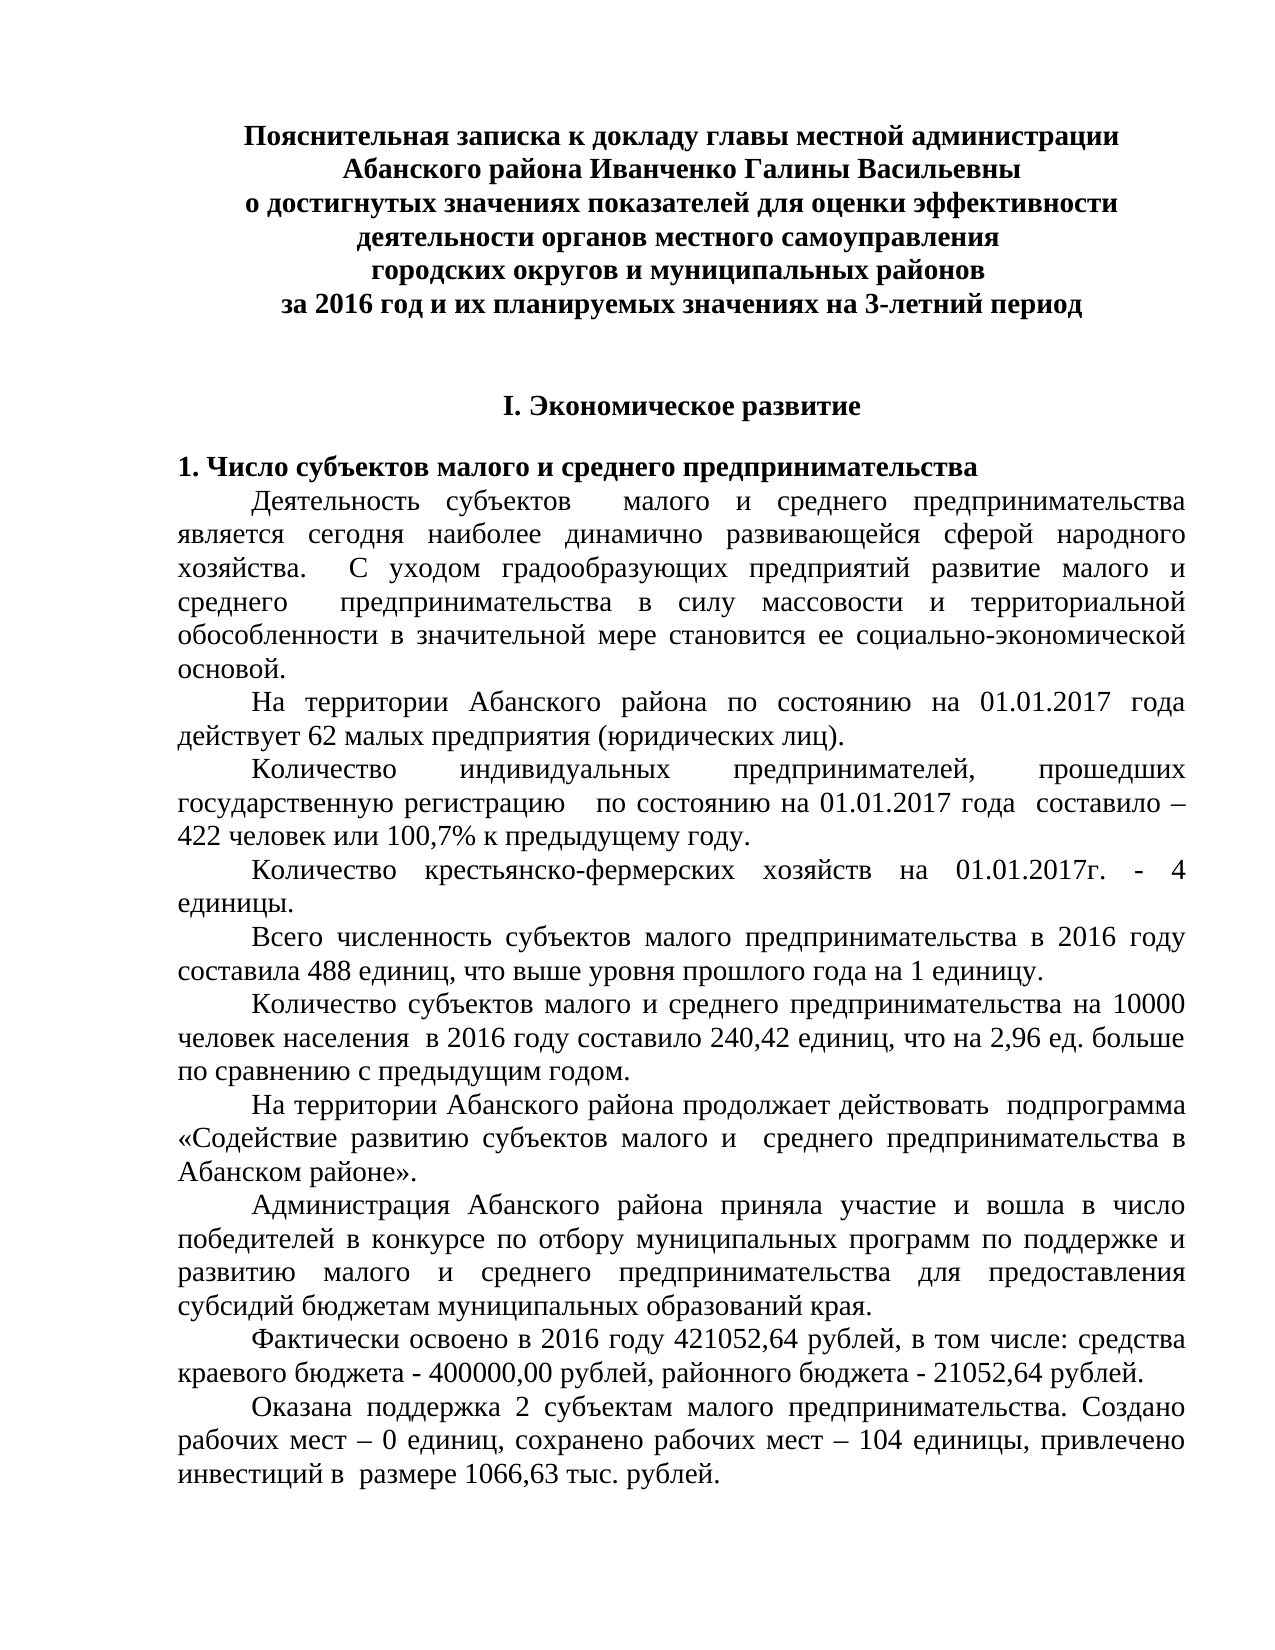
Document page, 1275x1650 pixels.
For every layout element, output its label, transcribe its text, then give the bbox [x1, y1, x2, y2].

text Количество индивидуальных предпринимателей, прошедших государственную регистрацию по состоянию на 01.01.2017 года составило – 422 человек или 100,7% к предыдущему году. [177, 751, 1186, 852]
text Количество субъектов малого и среднего предпринимательства на 10000 человек населения в 2016 году составило 240,42 единиц, что на 2,96 ед. больше по сравнению с предыдущим годом. [177, 986, 1186, 1087]
text Пояснительная записка к докладу главы местной администрации Абанского района Иванченко Галины Васильевны [177, 118, 1186, 185]
text Оказана поддержка 2 субъектам малого предпринимательства. Создано рабочих мест – 0 единиц, сохранено рабочих мест – 104 единицы, привлечено инвестиций в размере 1066,63 тыс. рублей. [177, 1389, 1186, 1489]
text Администрация Абанского района приняла участие и вошла в число победителей в конкурсе по отбору муниципальных программ по поддержке и развитию малого и среднего предпринимательства для предоставления субсидий бюджетам муниципальных образований края. [177, 1187, 1186, 1322]
text Фактически освоено в 2016 году 421052,64 рублей, в том числе: средства краевого бюджета - 400000,00 рублей, районного бюджета - 21052,64 рублей. [177, 1322, 1186, 1389]
text I. Экономическое развитие [177, 388, 1186, 422]
text На территории Абанского района по состоянию на 01.01.2017 года действует 62 малых предприятия (юридических лиц). [177, 684, 1186, 751]
text 1. Число субъектов малого и среднего предпринимательства [177, 449, 1186, 483]
text На территории Абанского района продолжает действовать подпрограмма «Содействие развитию субъектов малого и среднего предпринимательства в Абанском районе». [177, 1087, 1186, 1187]
text о достигнутых значениях показателей для оценки эффективности деятельности органов местного самоуправления городских округов и муниципальных районов за 2016 год и их планируемых значениях на 3-летний период [177, 185, 1186, 319]
text Деятельность субъектов малого и среднего предпринимательства является сегодня наиболее динамично развивающейся сферой народного хозяйства. С уходом градообразующих предприятий развитие малого и среднего предпринимательства в силу массовости и территориальной обособленности в значительной мере становится ее социально-экономической основой. [177, 483, 1186, 684]
text Количество крестьянско-фермерских хозяйств на 01.01.2017г. - 4 единицы. [177, 852, 1186, 919]
text Всего численность субъектов малого предпринимательства в 2016 году составила 488 единиц, что выше уровня прошлого года на 1 единицу. [177, 919, 1186, 986]
